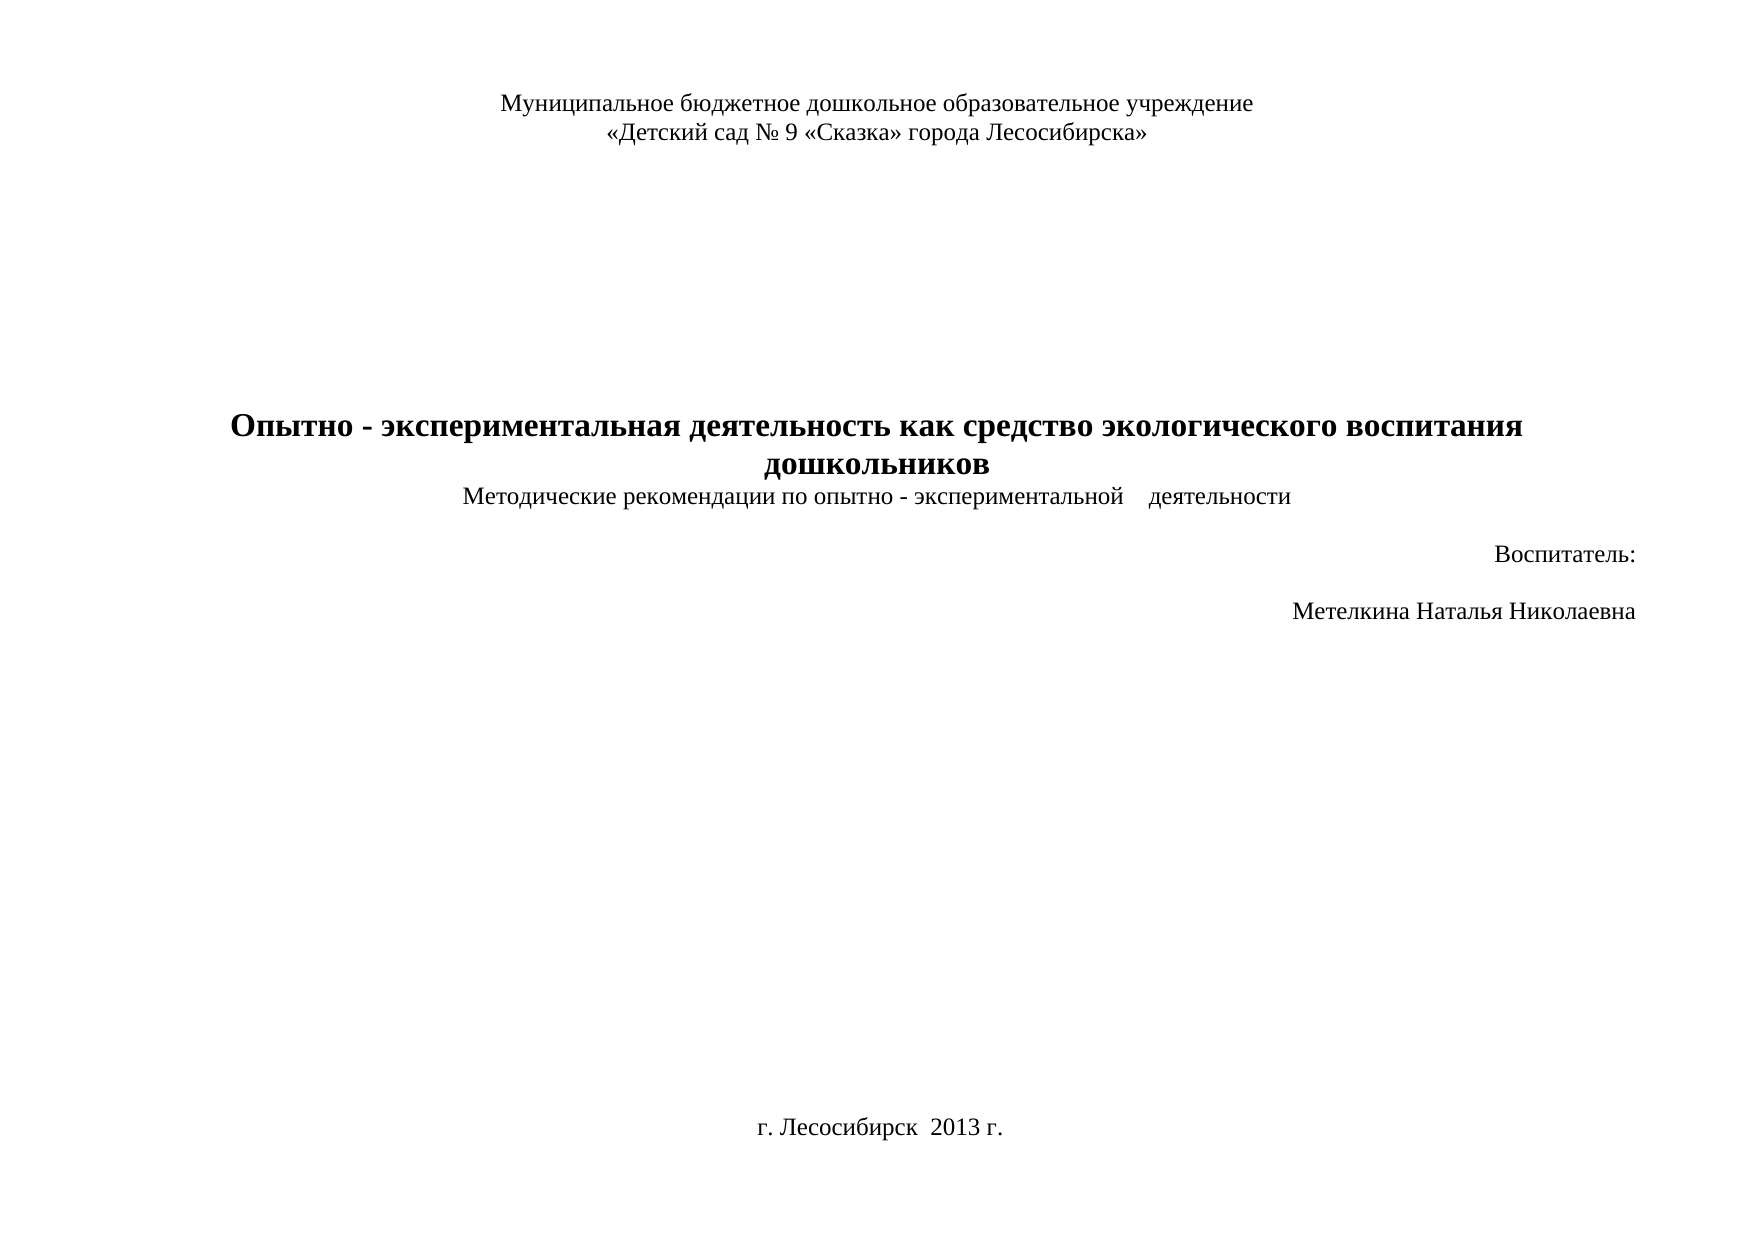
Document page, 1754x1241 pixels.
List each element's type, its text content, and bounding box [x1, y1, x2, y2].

text Метелкина Наталья Николаевна [118, 596, 1636, 624]
text г. Лесосибирск 2013 г. [118, 1112, 1636, 1141]
text «Детский сад № 9 «Сказка» города Лесосибирска» [118, 117, 1636, 146]
text Муниципальное бюджетное дошкольное образовательное учреждение [118, 88, 1636, 117]
text Воспитатель: [118, 539, 1636, 568]
text Методические рекомендации по опытно - экспериментальной деятельности [118, 481, 1636, 510]
text Опытно - экспериментальная деятельность как средство экологического воспитания дошкольников [118, 405, 1636, 481]
